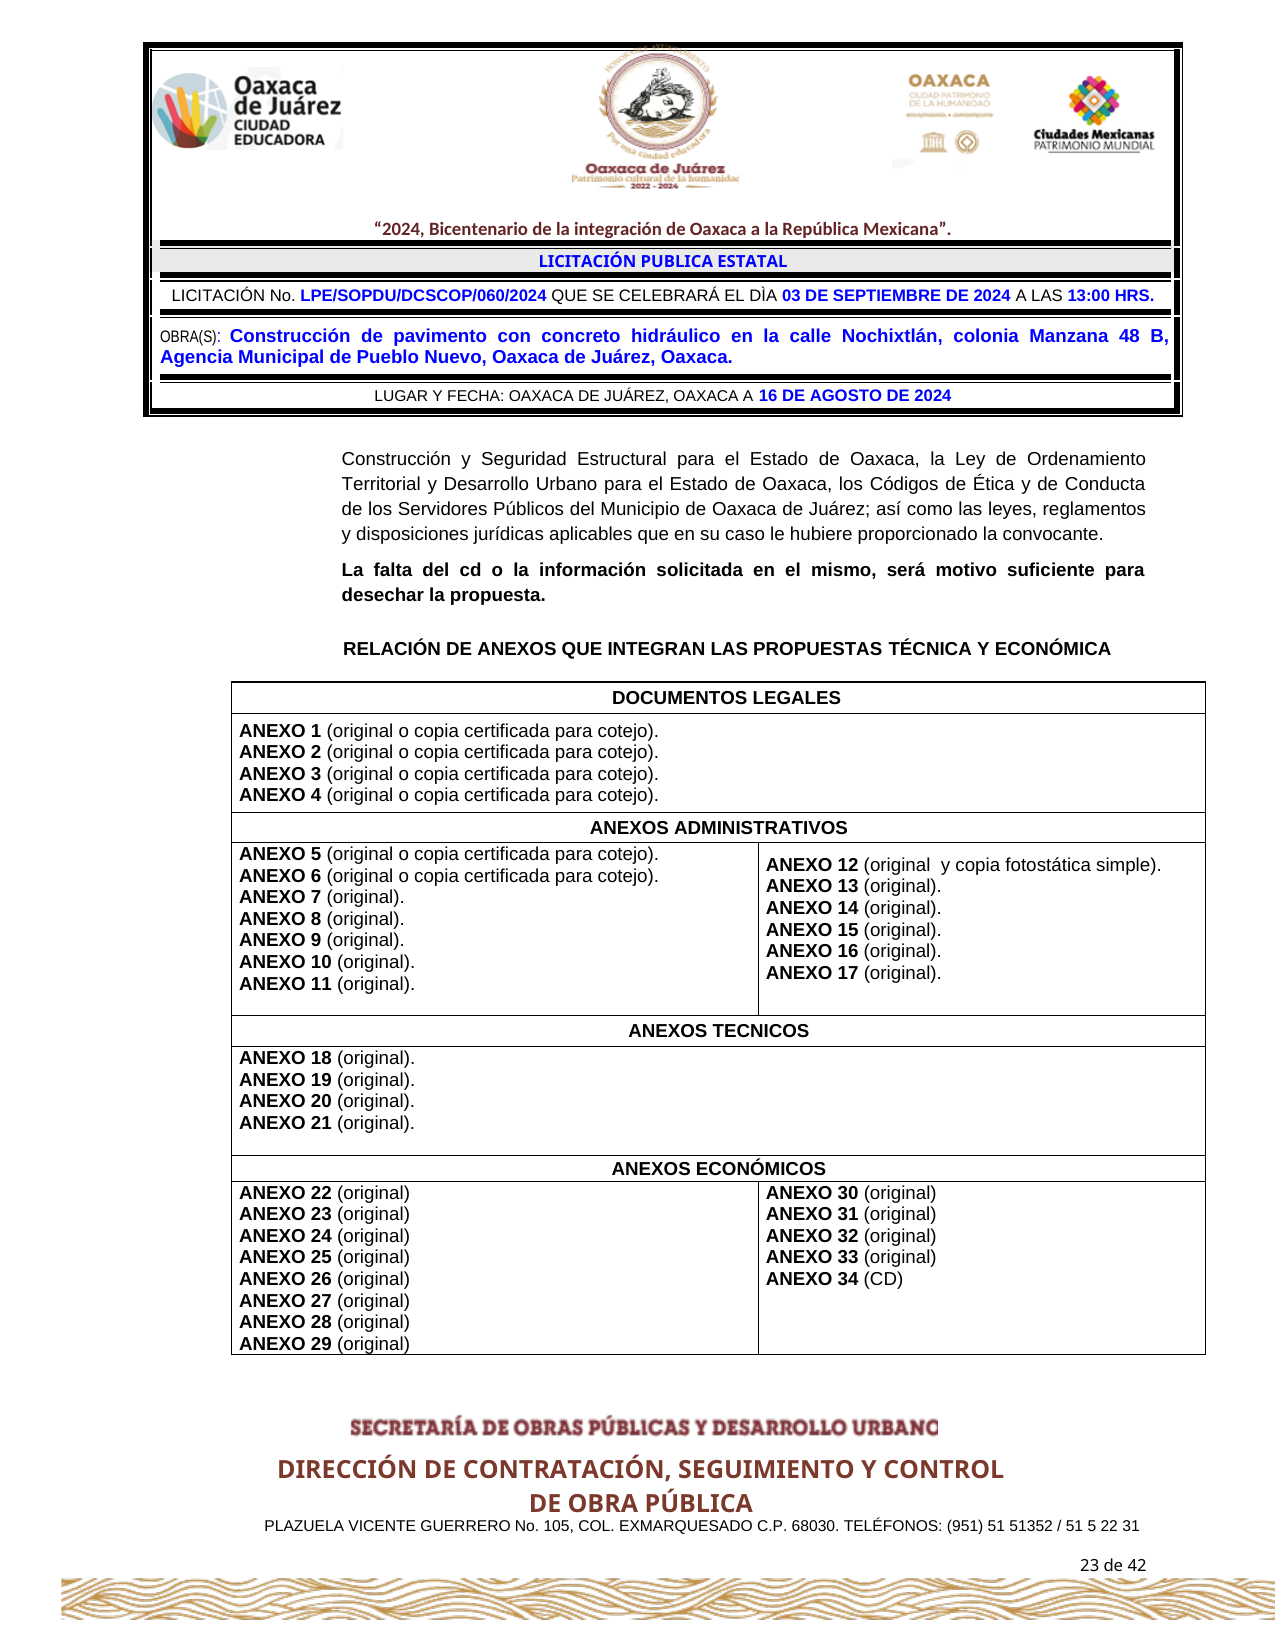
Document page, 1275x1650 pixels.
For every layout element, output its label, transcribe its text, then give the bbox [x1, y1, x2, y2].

picture [152, 67, 344, 150]
table_cell ANEXO 22 (original) ANEXO 23 (original) ANEXO 24 (original) ANEXO 25 (original) ANEXO 26 (original) ANEXO 27 (original) ANEXO 28 (original) ANEXO 29 (original) [232, 1182, 758, 1354]
table_cell ANEXO 1 (original o copia certificada para cotejo). ANEXO 2 (original o copia certificada para cotejo). ANEXO 3 (original o copia certificada para cotejo). ANEXO 4 (original o copia certificada para cotejo). [232, 714, 1205, 812]
table_cell ANEXO 12 (original y copia fotostática simple). ANEXO 13 (original). ANEXO 14 (original). ANEXO 15 (original). ANEXO 16 (original). ANEXO 17 (original). [759, 843, 1205, 1015]
table_cell ANEXO 5 (original o copia certificada para cotejo). ANEXO 6 (original o copia certificada para cotejo). ANEXO 7 (original). ANEXO 8 (original). ANEXO 9 (original). ANEXO 10 (original). ANEXO 11 (original). [232, 843, 758, 1015]
table_cell [755, 1047, 1205, 1154]
table_cell ANEXO 18 (original). ANEXO 19 (original). ANEXO 20 (original). ANEXO 21 (original). [232, 1047, 755, 1154]
table_cell ANEXOS ECONÓMICOS [232, 1156, 1205, 1181]
table_cell ANEXOS TECNICOS [232, 1016, 1205, 1046]
table_cell ANEXOS ADMINISTRATIVOS [232, 813, 1205, 842]
text La falta del cd o la información solicitada en el mismo, será motivo suficiente para desechar la propuesta. [341, 556, 1146, 606]
picture [892, 61, 1174, 169]
text RELACIÓN DE ANEXOS QUE INTEGRAN LAS PROPUESTAS TÉCNICA Y ECONÓMICA [135, 638, 1146, 660]
table_header DOCUMENTOS LEGALES [232, 683, 1205, 713]
table_cell ANEXO 30 (original) ANEXO 31 (original) ANEXO 32 (original) ANEXO 33 (original) ANEXO 34 (CD) [759, 1182, 1205, 1354]
